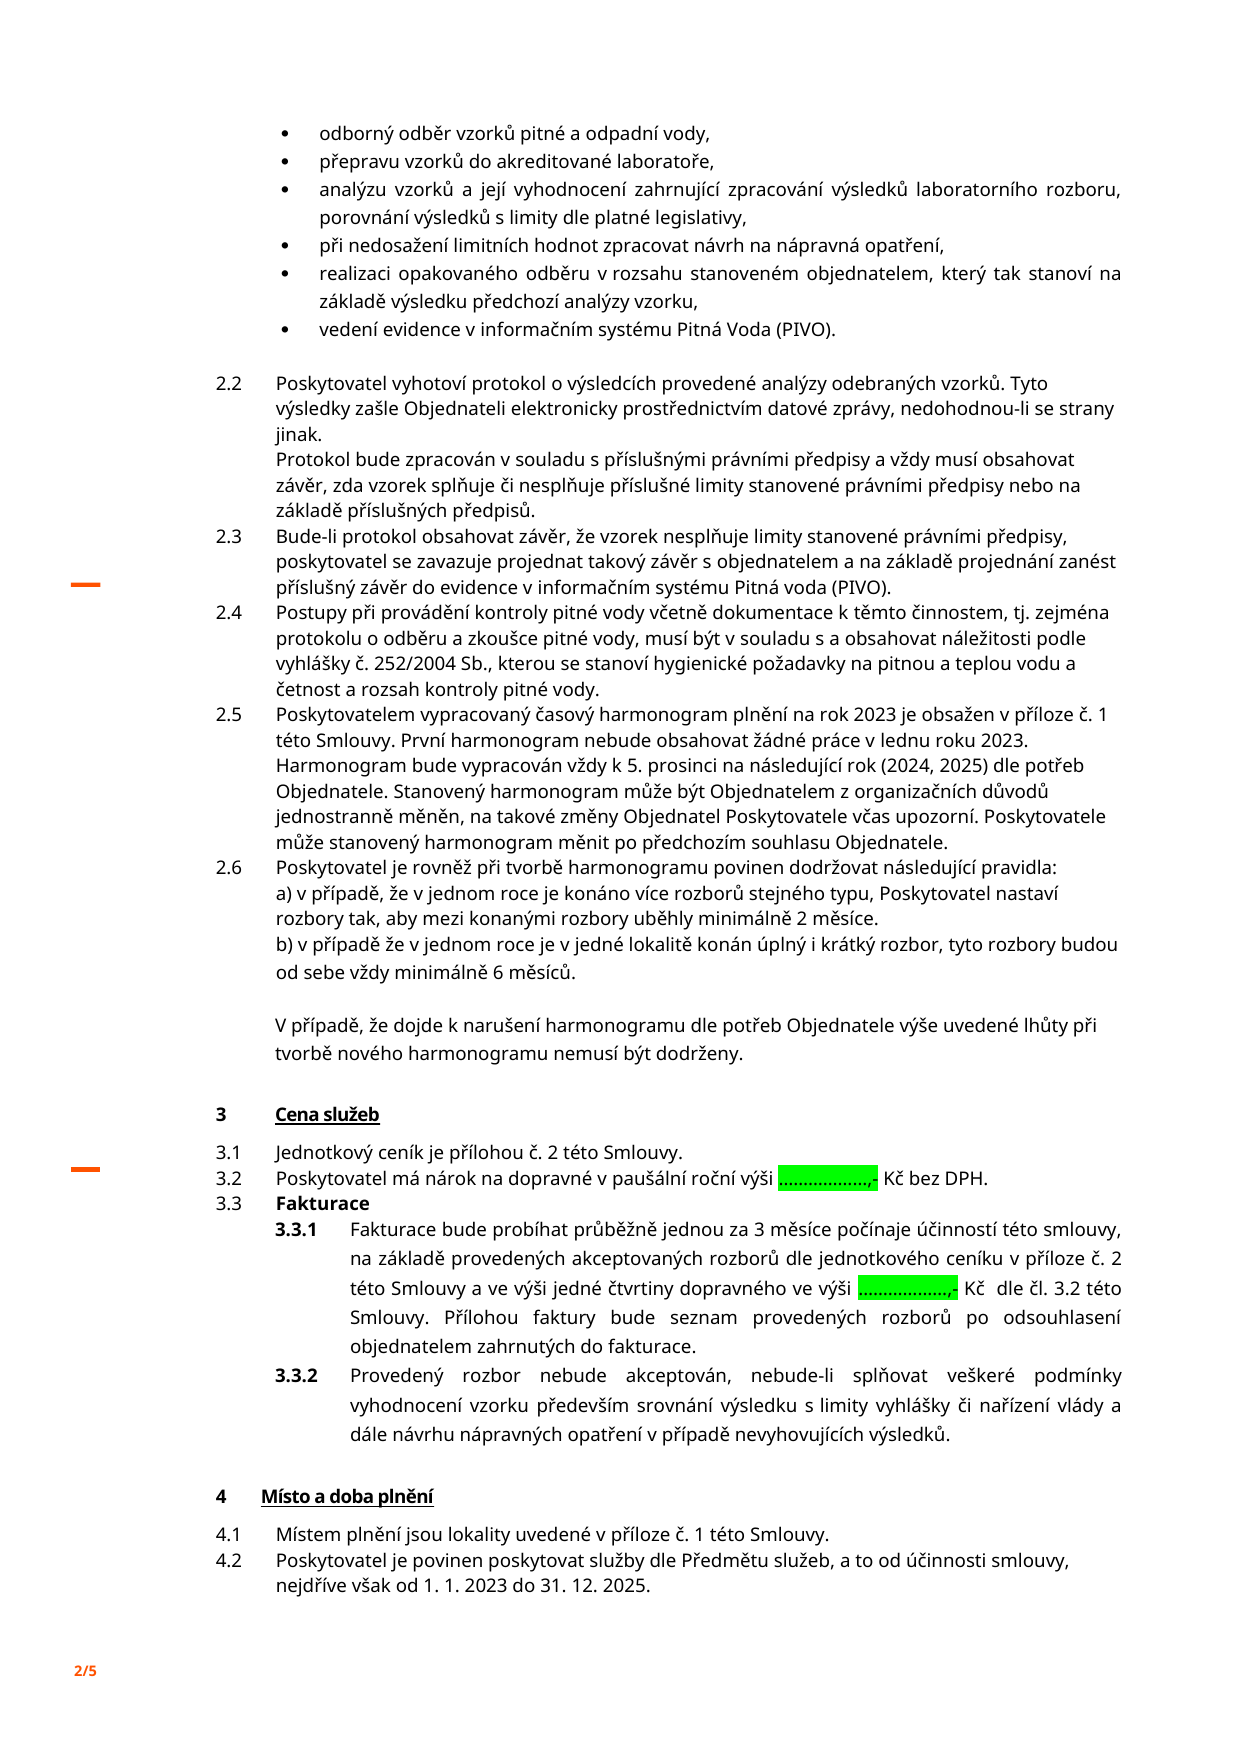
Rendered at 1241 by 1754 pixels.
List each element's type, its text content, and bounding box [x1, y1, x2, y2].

subtitle Cena služeb [216, 1102, 1122, 1127]
text b) v případě že v jednom roce je v jedné lokalitě konán úplný i krátký rozbor, tyto rozbory budou od sebe vždy minimálně 6 měsíců. [276, 931, 1122, 985]
list analýzu vzorků a její vyhodnocení zahrnující zpracování výsledků laboratorního rozboru, porovnání výsledků s limity dle platné legislativy, [282, 177, 1122, 230]
subtitle Poskytovatel je povinen poskytovat služby dle Předmětu služeb, a to od účinnosti smlouvy, nejdříve však od 1. 1. 2023 do 31. 12. 2025. [216, 1547, 1122, 1598]
subtitle Provedený rozbor nebude akceptován, nebude-li splňovat veškeré podmínky vyhodnocení vzorku především srovnání výsledku s limity vyhlášky či nařízení vlády a dále návrhu nápravných opatření v případě nevyhovujících výsledků. [275, 1363, 1122, 1447]
subtitle Fakturace [216, 1191, 1122, 1216]
list odborný odběr vzorků pitné a odpadní vody, [282, 121, 1122, 146]
list realizaci opakovaného odběru v rozsahu stanoveném objednatelem, který tak stanoví na základě výsledku předchozí analýzy vzorku, [282, 261, 1122, 314]
subtitle Místo a doba plnění [216, 1484, 1122, 1509]
subtitle Poskytovatel má nárok na dopravné v paušální roční výši ………………,- Kč bez DPH. [878, 1165, 1122, 1191]
subtitle Místem plnění jsou lokality uvedené v příloze č. 1 této Smlouvy. [216, 1522, 1122, 1547]
list vedení evidence v informačním systému Pitná Voda (PIVO). [282, 317, 1122, 342]
subtitle Poskytovatelem vypracovaný časový harmonogram plnění na rok 2023 je obsažen v příloze č. 1 této Smlouvy. První harmonogram nebude obsahovat žádné práce v lednu roku 2023. Harmonogram bude vypracován vždy k 5. prosinci na následující rok (2024, 2025) dle potřeb Objednatele. Stanovený harmonogram může být Objednatelem z organizačních důvodů jednostranně měněn, na takové změny Objednatel Poskytovatele včas upozorní. Poskytovatele může stanovený harmonogram měnit po předchozím souhlasu Objednatele. [216, 702, 1122, 855]
subtitle Postupy při provádění kontroly pitné vody včetně dokumentace k těmto činnostem, tj. zejména protokolu o odběru a zkoušce pitné vody, musí být v souladu s a obsahovat náležitosti podle vyhlášky č. 252/2004 Sb., kterou se stanoví hygienické požadavky na pitnou a teplou vodu a četnost a rozsah kontroly pitné vody. [216, 599, 1122, 702]
subtitle Jednotkový ceník je přílohou č. 2 této Smlouvy. [216, 1140, 1122, 1165]
list při nedosažení limitních hodnot zpracovat návrh na nápravná opatření, [282, 233, 1122, 258]
subtitle Bude-li protokol obsahovat závěr, že vzorek nesplňuje limity stanovené právními předpisy, poskytovatel se zavazuje projednat takový závěr s objednatelem a na základě projednání zanést příslušný závěr do evidence v informačním systému Pitná voda (PIVO). [216, 523, 1122, 599]
list přepravu vzorků do akreditované laboratoře, [282, 149, 1122, 174]
subtitle a) v případě, že v jednom roce je konáno více rozborů stejného typu, Poskytovatel nastaví rozbory tak, aby mezi konanými rozbory uběhly minimálně 2 měsíce. [276, 880, 1122, 931]
subtitle Poskytovatel má nárok na dopravné v paušální roční výši ………………,- Kč bez DPH. [216, 1165, 778, 1191]
subtitle Protokol bude zpracován v souladu s příslušnými právními předpisy a vždy musí obsahovat závěr, zda vzorek splňuje či nesplňuje příslušné limity stanovené právními předpisy nebo na základě příslušných předpisů. [276, 446, 1122, 523]
text V případě, že dojde k narušení harmonogramu dle potřeb Objednatele výše uvedené lhůty při tvorbě nového harmonogramu nemusí být dodrženy. [275, 1012, 1122, 1066]
subtitle Poskytovatel vyhotoví protokol o výsledcích provedené analýzy odebraných vzorků. Tyto výsledky zašle Objednateli elektronicky prostřednictvím datové zprávy, nedohodnou-li se strany jinak. [216, 370, 1122, 446]
subtitle Fakturace bude probíhat průběžně jednou za 3 měsíce počínaje účinností této smlouvy, na základě provedených akceptovaných rozborů dle jednotkového ceníku v příloze č. 2 této Smlouvy a ve výši jedné čtvrtiny dopravného ve výši ………………,- Kč dle čl. 3.2 této Smlouvy. Přílohou faktury bude seznam provedených rozborů po odsouhlasení objednatelem zahrnutých do fakturace. [275, 1216, 1122, 1359]
subtitle Poskytovatel je rovněž při tvorbě harmonogramu povinen dodržovat následující pravidla: [216, 855, 1122, 880]
